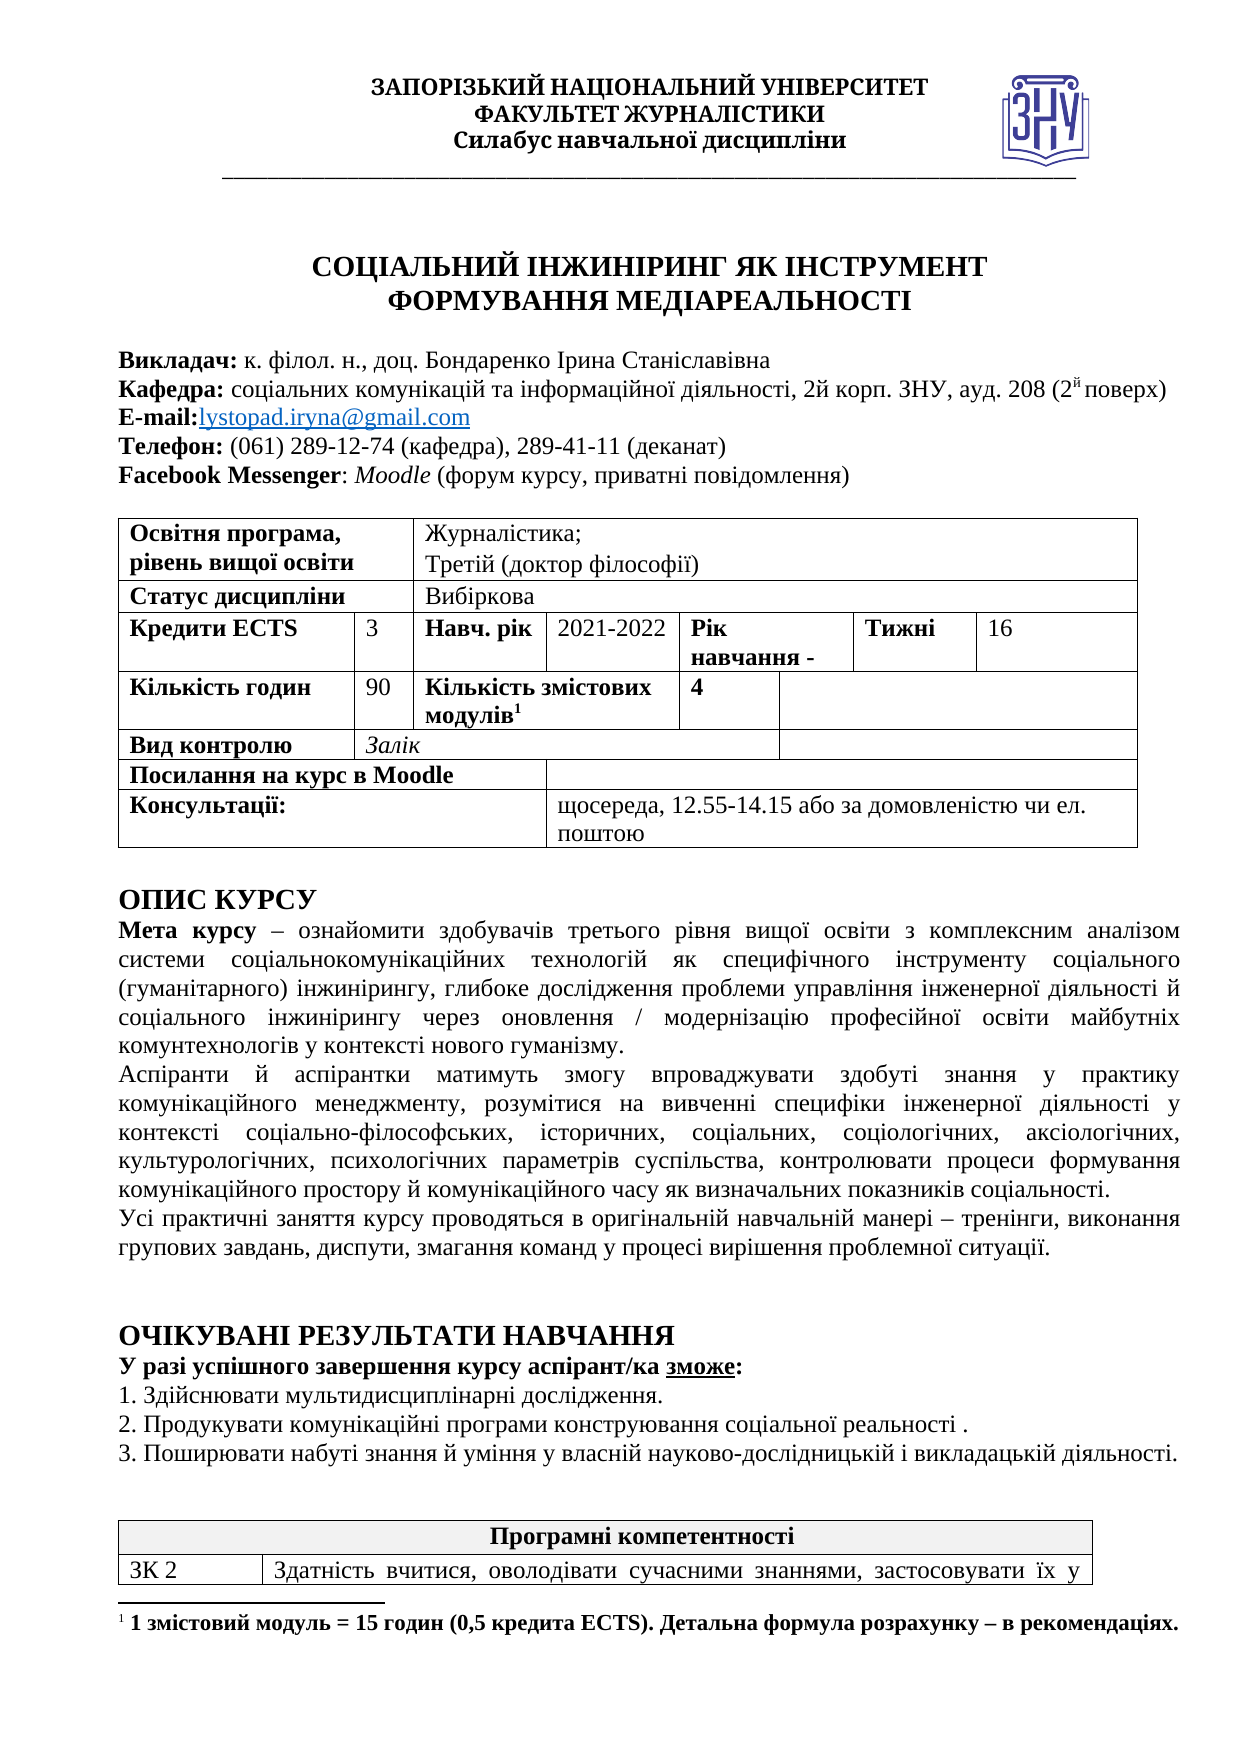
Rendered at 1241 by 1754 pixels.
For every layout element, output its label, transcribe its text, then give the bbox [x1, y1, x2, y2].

text Аспіранти й аспірантки матимуть змогу впроваджувати здобуті знання у практику комунікаційного менеджменту, розумітися на вивченні специфіки інженерної діяльності у контексті соціально-філософських, історичних, соціальних, соціологічних, аксіологічних, культурологічних, психологічних параметрів суспільства, контролювати процеси формування комунікаційного простору й комунікаційного часу як визначальних показників соціальності. [118, 1059, 1181, 1203]
table_cell [780, 730, 1137, 759]
table_cell Навч. рік [414, 613, 546, 671]
table_cell Рік навчання - [680, 613, 853, 671]
table_cell [780, 672, 1137, 729]
text У разі успішного завершення курсу аспірант/ка зможе: [118, 1351, 1181, 1380]
table_cell 2021-2022 [547, 613, 679, 671]
text ФОРМУВАННЯ МЕДІАРЕАЛЬНОСТІ [118, 283, 1181, 316]
table_cell Залік [355, 730, 779, 759]
table_cell щосереда, 12.55-14.15 або за домовленістю чи ел. поштою [547, 790, 1137, 847]
text СОЦІАЛЬНИЙ ІНЖИНІРИНГ ЯК ІНСТРУМЕНТ [118, 249, 1181, 283]
text Телефон: (061) 289-12-74 (кафедра), 289-41-11 (деканат) [118, 431, 1181, 460]
table_cell Кредити ECTS [119, 613, 354, 671]
text 1. Здійснювати мультидисциплінарні дослідження. [118, 1380, 1181, 1409]
text Мета курсу – ознайомити здобувачів третього рівня вищої освіти з комплексним аналізом системи соціальнокомунікаційних технологій як специфічного інструменту соціального (гуманітарного) інжинірингу, глибоке дослідження проблеми управління інженерної діяльності й соціального інжинірингу через оновлення / модернізацію професійної освіти майбутніх комунтехнологів у контексті нового гуманізму. [118, 915, 1181, 1059]
table_cell 16 [977, 613, 1137, 671]
text Викладач: к. філол. н., доц. Бондаренко Ірина Станіславівна [118, 345, 1181, 374]
text Кафедра: соціальних комунікацій та інформаційної діяльності, 2й корп. ЗНУ, ауд. 208 (2й поверх) [118, 374, 1181, 402]
table_cell [547, 760, 1137, 789]
text E-mail:lystopad.iryna@gmail.com [118, 402, 1181, 431]
text Усі практичні заняття курсу проводяться в оригінальній навчальній манері – тренінги, виконання групових завдань, диспути, змагання команд у процесі вирішення проблемної ситуації. [118, 1203, 1181, 1260]
table_cell Кількість змістових модулів [414, 672, 679, 729]
table_cell Кількість годин [119, 672, 354, 729]
table_cell Посилання на курс в Moodle [119, 760, 546, 789]
table_cell 3 [355, 613, 413, 671]
text ОПИС КУРСУ [118, 882, 1181, 915]
text 3. Поширювати набуті знання й уміння у власній науково-дослідницькій і викладацькій діяльності. [118, 1438, 1181, 1466]
table_cell 90 [355, 672, 413, 729]
table_header Журналістика; Третій (доктор філософії) [414, 519, 1137, 580]
table_header Освітня програма, рівень вищої освіти [119, 519, 413, 580]
table_cell ЗК 2 [119, 1555, 262, 1584]
text Facebook Messenger: Moodle (форум курсу, приватні повідомлення) [118, 460, 1181, 489]
table_cell Тижні [854, 613, 976, 671]
table_cell Консультації: [119, 790, 546, 847]
table_header Програмні компетентності [119, 1521, 1092, 1554]
text ОЧІКУВАНІ РЕЗУЛЬТАТИ НАВЧАННЯ [118, 1318, 1181, 1351]
text 2. Продукувати комунікаційні програми конструювання соціальної реальності . [118, 1409, 1181, 1438]
table_cell Здатність вчитися, оволодівати сучасними знаннями, застосовувати їх у практичних ситуаціях. [263, 1555, 1092, 1584]
picture [1002, 75, 1090, 167]
table_cell Вид контролю [119, 730, 354, 759]
table_cell Статус дисципліни [119, 581, 413, 612]
table_cell 4 [680, 672, 779, 729]
table_cell Вибіркова [414, 581, 1137, 612]
